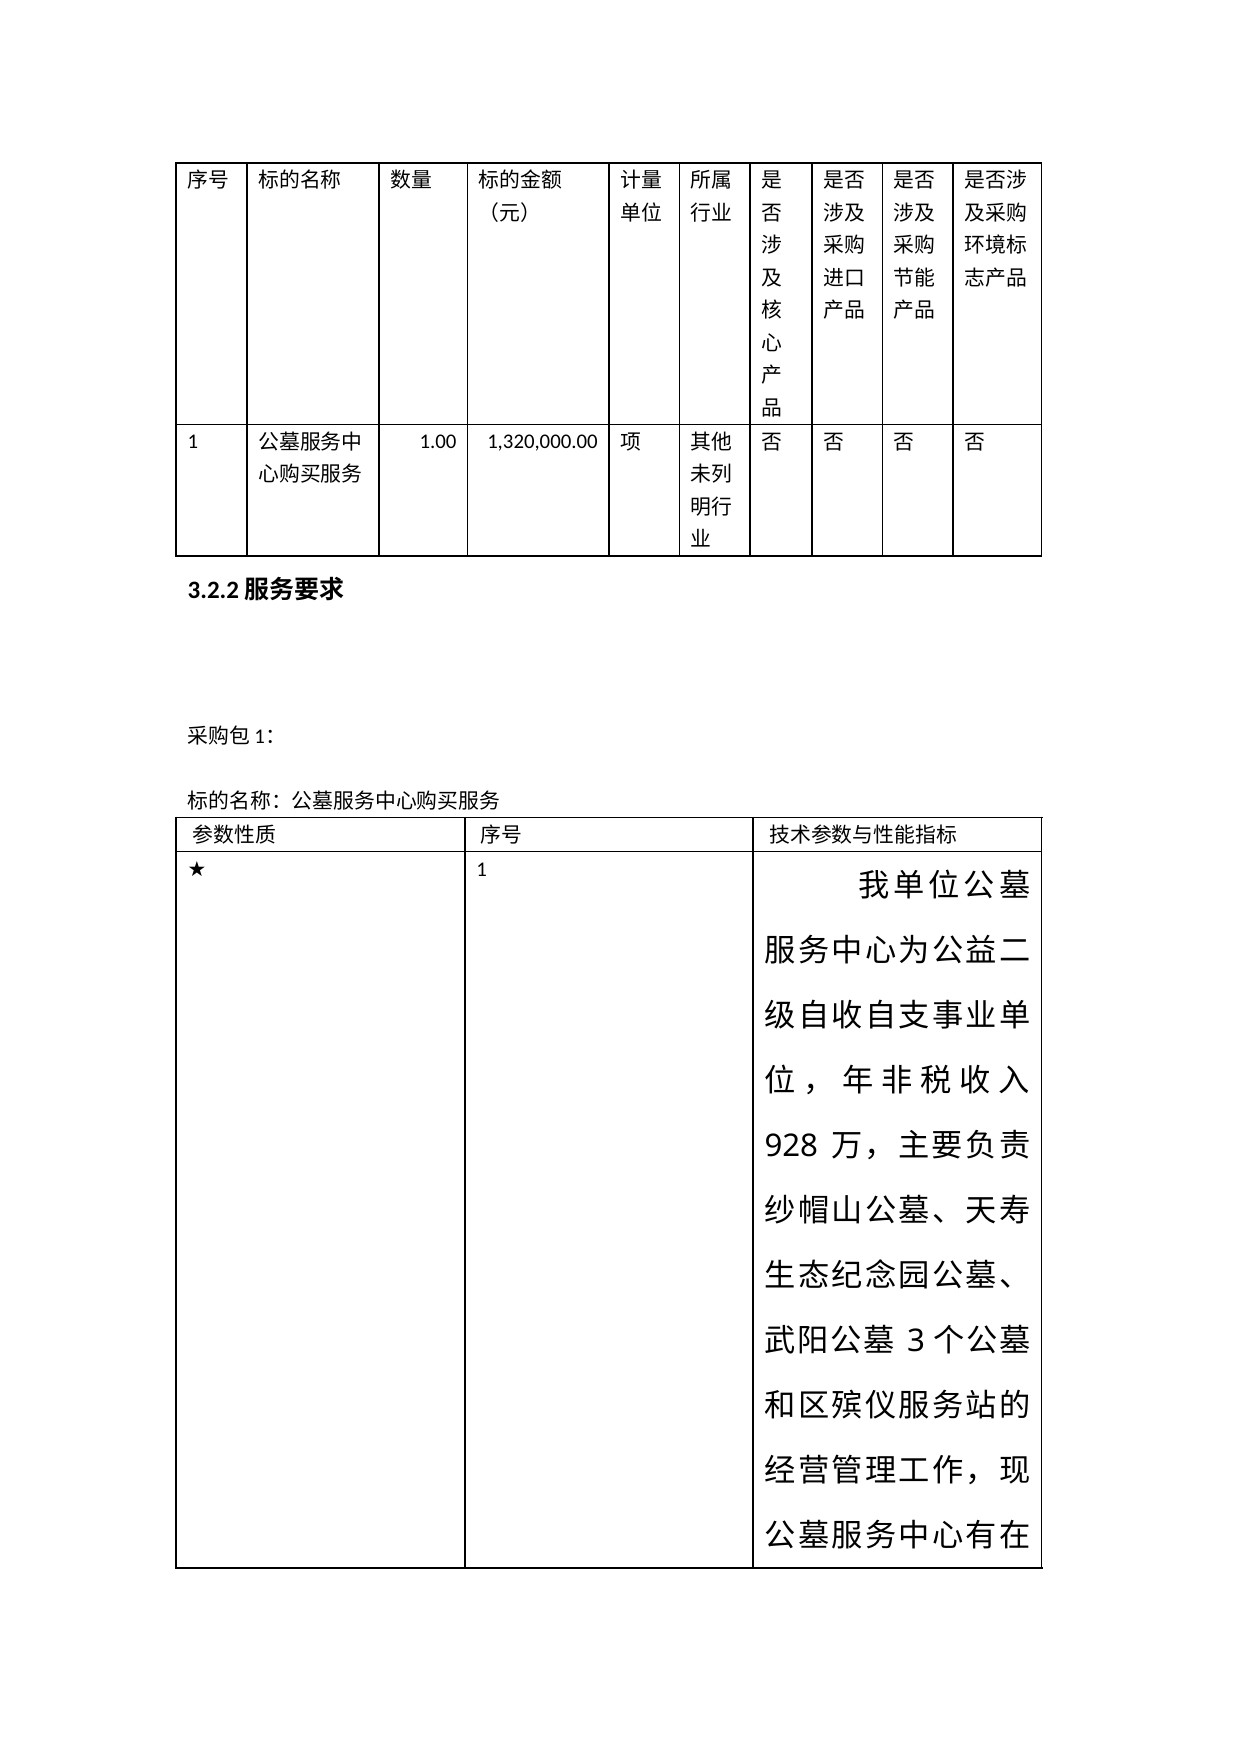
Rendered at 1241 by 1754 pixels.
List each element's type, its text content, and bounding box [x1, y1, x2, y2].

table_cell 项 [610, 425, 679, 555]
text 3.2.2服务要求 [187, 557, 1053, 622]
table_cell 1 [466, 852, 752, 1567]
text 标的名称：公墓服务中心购买服务 [187, 784, 1053, 817]
table_cell 否 [883, 425, 952, 555]
table_cell 否 [751, 425, 811, 555]
text 采购包1： [187, 719, 1053, 752]
table_header 是否涉及采购节能产品 [883, 164, 952, 423]
table_cell 1,320,000.00 [468, 425, 608, 555]
table_cell 1.00 [380, 425, 467, 555]
table_header 数量 [380, 164, 467, 423]
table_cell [754, 852, 1041, 1567]
table_header 标的名称 [248, 164, 378, 423]
table_cell 1 [177, 425, 246, 555]
table_cell ★ [177, 852, 464, 1567]
table_header 计量单位 [610, 164, 679, 423]
table_header 序号 [466, 818, 752, 851]
table_header 所属行业 [680, 164, 749, 423]
table_header 是否涉及核心产品 [751, 164, 811, 423]
table_header 技术参数与性能指标 [754, 818, 1041, 851]
table_cell 公墓服务中心购买服务 [248, 425, 378, 555]
table_cell 否 [954, 425, 1041, 555]
table_cell 其他未列明行业 [680, 425, 749, 555]
table_cell 否 [813, 425, 882, 555]
table_header 参数性质 [177, 818, 464, 851]
table_header 是否涉及采购进口产品 [813, 164, 882, 423]
table_header 标的金额 （元） [468, 164, 608, 423]
table_header 序号 [177, 164, 246, 423]
table_header 是否涉及采购环境标志产品 [954, 164, 1041, 423]
